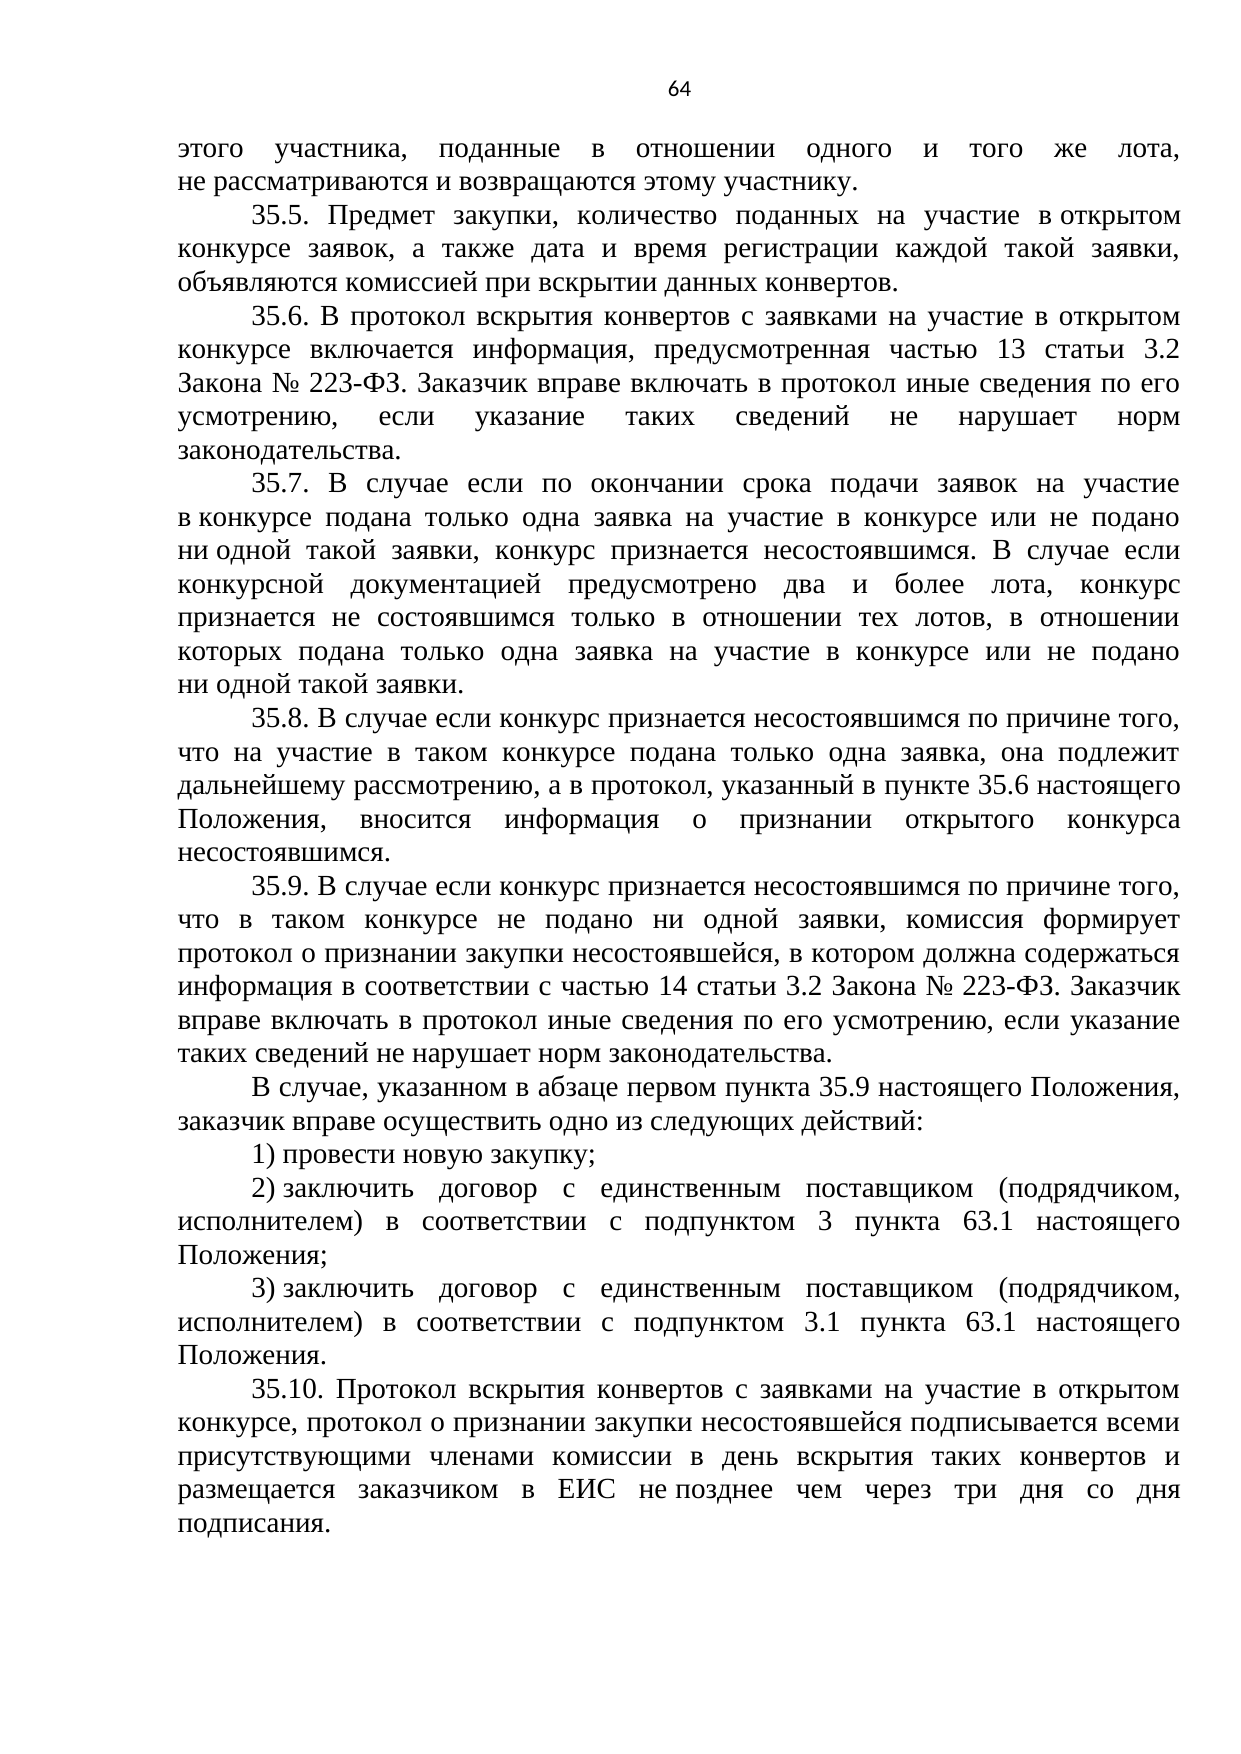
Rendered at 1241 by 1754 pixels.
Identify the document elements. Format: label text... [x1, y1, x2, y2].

text 35.8. В случае если конкурс признается несостоявшимся по причине того, что на участие в таком конкурсе подана только одна заявка, она подлежит дальнейшему рассмотрению, а в протокол, указанный в пункте 35.6 настоящего Положения, вносится информация о признании открытого конкурса несостоявшимся. [177, 700, 1181, 868]
text 35.7. В случае если по окончании срока подачи заявок на участие в конкурсе подана только одна заявка на участие в конкурсе или не подано ни одной такой заявки, конкурс признается несостоявшимся. В случае если конкурсной документацией предусмотрено два и более лота, конкурс признается не состоявшимся только в отношении тех лотов, в отношении которых подана только одна заявка на участие в конкурсе или не подано ни одной такой заявки. [177, 465, 1181, 700]
text 35.9. В случае если конкурс признается несостоявшимся по причине того, что в таком конкурсе не подано ни одной заявки, комиссия формирует протокол о признании закупки несостоявшейся, в котором должна содержаться информация в соответствии с частью 14 статьи 3.2 Закона № 223-ФЗ. Заказчик вправе включать в протокол иные сведения по его усмотрению, если указание таких сведений не нарушает норм законодательства. [177, 868, 1181, 1069]
text 2) заключить договор с единственным поставщиком (подрядчиком, исполнителем) в соответствии с подпунктом 3 пункта 63.1 настоящего Положения; [177, 1170, 1181, 1270]
text В случае, указанном в абзаце первом пункта 35.9 настоящего Положения, заказчик вправе осуществить одно из следующих действий: [177, 1069, 1181, 1136]
text 3) заключить договор с единственным поставщиком (подрядчиком, исполнителем) в соответствии с подпунктом 3.1 пункта 63.1 настоящего Положения. [177, 1270, 1181, 1371]
text 35.5. Предмет закупки, количество поданных на участие в открытом конкурсе заявок, а также дата и время регистрации каждой такой заявки, объявляются комиссией при вскрытии данных конвертов. [177, 197, 1181, 298]
text 1) провести новую закупку; [177, 1136, 1181, 1170]
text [177, 130, 1181, 197]
text 35.6. В протокол вскрытия конвертов с заявками на участие в открытом конкурсе включается информация, предусмотренная частью 13 статьи 3.2 Закона № 223-ФЗ. Заказчик вправе включать в протокол иные сведения по его усмотрению, если указание таких сведений не нарушает норм законодательства. [177, 298, 1181, 465]
text 35.10. Протокол вскрытия конвертов с заявками на участие в открытом конкурсе, протокол о признании закупки несостоявшейся подписывается всеми присутствующими членами комиссии в день вскрытия таких конвертов и размещается заказчиком в ЕИС не позднее чем через три дня со дня подписания. [177, 1371, 1181, 1539]
